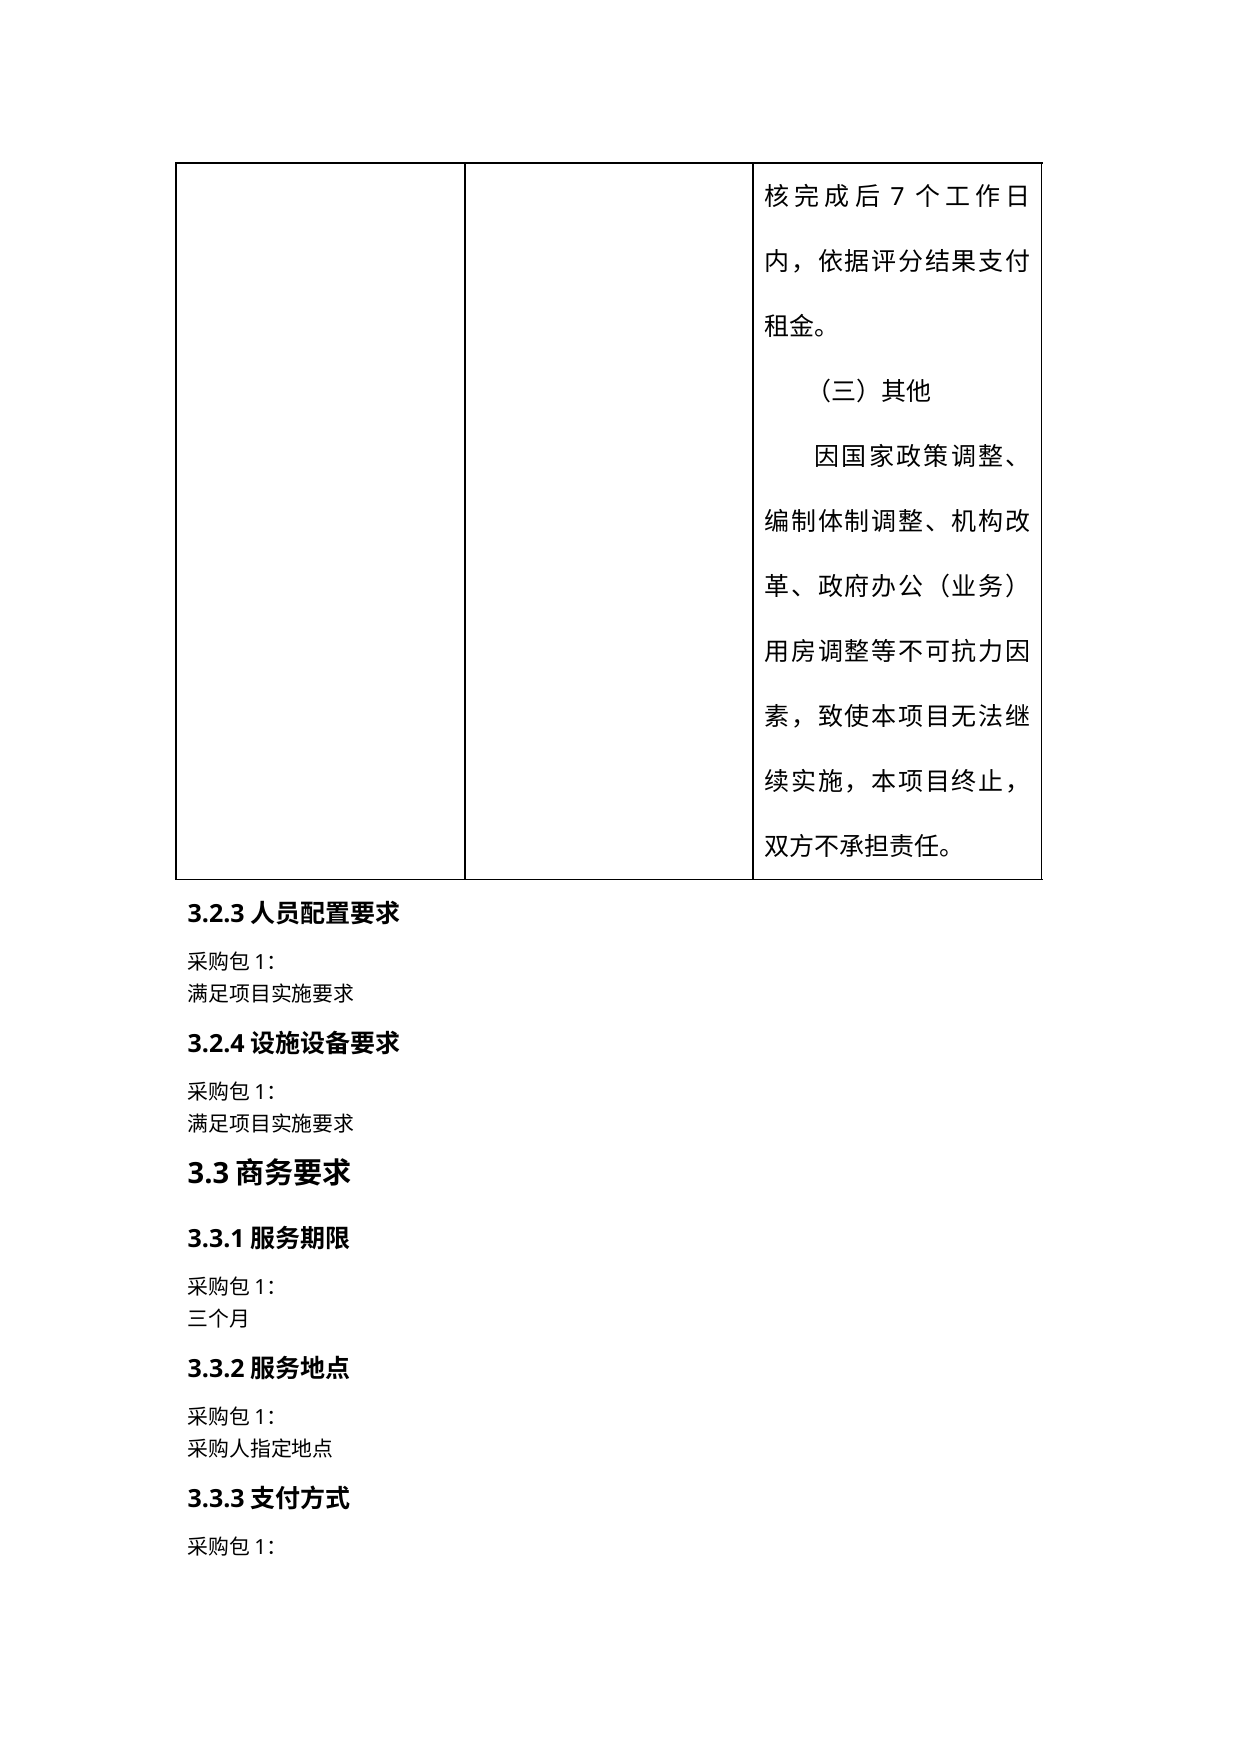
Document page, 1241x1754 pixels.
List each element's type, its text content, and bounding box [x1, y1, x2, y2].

text 3.3.3支付方式 [187, 1465, 1053, 1530]
text 3.3.2服务地点 [187, 1335, 1053, 1400]
text 3.3商务要求 [187, 1140, 1053, 1205]
text 3.2.3人员配置要求 [187, 880, 1053, 945]
table_cell [466, 164, 752, 878]
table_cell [754, 164, 1041, 878]
text 3.2.4设施设备要求 [187, 1010, 1053, 1075]
text 采购包1： [187, 1530, 1053, 1563]
text 3.3.1服务期限 [187, 1205, 1053, 1270]
text 采购包1： [187, 1400, 1053, 1433]
text 采购包1： [187, 1075, 1053, 1108]
text 满足项目实施要求 [187, 1108, 1053, 1140]
text 采购人指定地点 [187, 1433, 1053, 1465]
text 三个月 [187, 1303, 1053, 1335]
text 采购包1： [187, 1270, 1053, 1303]
text 满足项目实施要求 [187, 978, 1053, 1010]
text 采购包1： [187, 945, 1053, 978]
table_cell 1 [177, 164, 464, 878]
